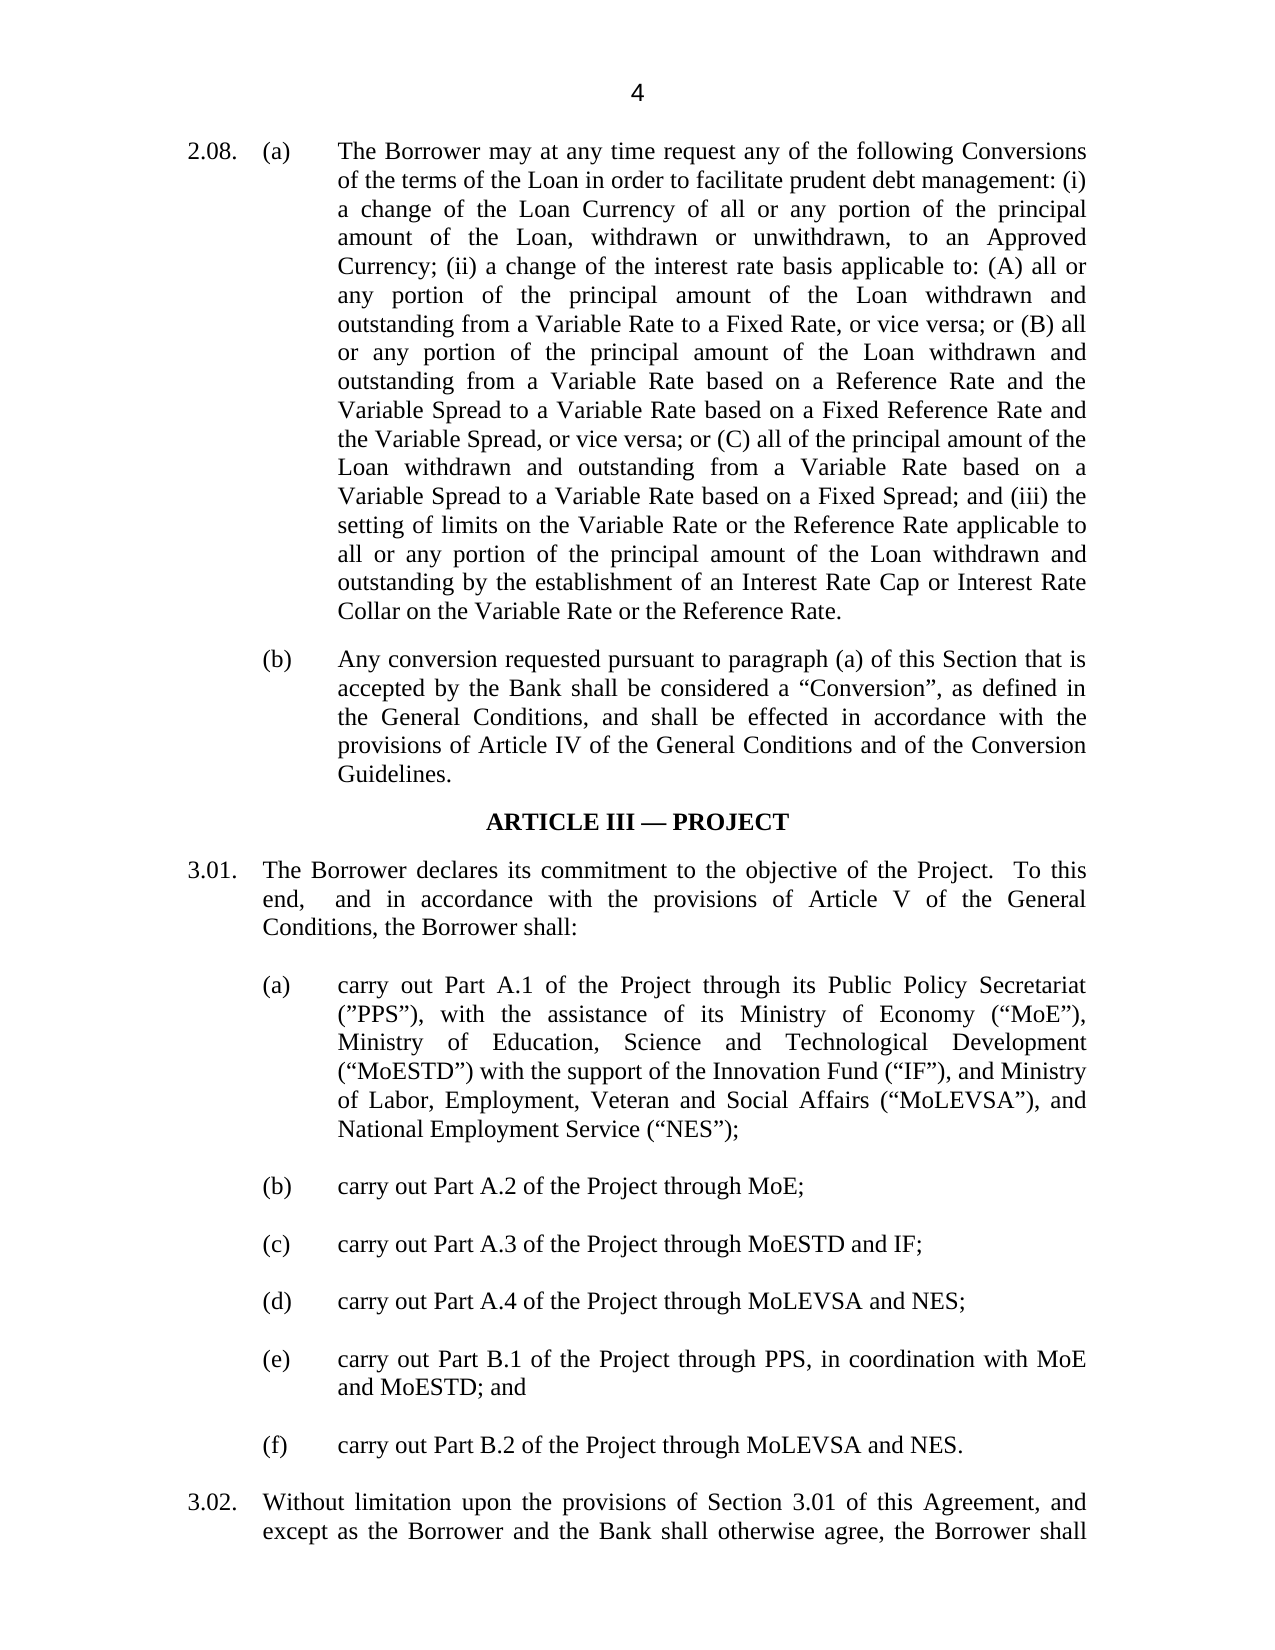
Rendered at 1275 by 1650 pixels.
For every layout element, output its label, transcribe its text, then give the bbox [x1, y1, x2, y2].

text (c) carry out Part A.3 of the Project through MoESTD and IF; [262, 1229, 1087, 1257]
text (b) carry out Part A.2 of the Project through MoE; [262, 1171, 1087, 1200]
text (f) carry out Part B.2 of the Project through MoLEVSA and NES. [262, 1430, 1087, 1459]
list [187, 1487, 1087, 1545]
text 2.08. (a) The Borrower may at any time request any of the following Conversions of the terms of the Loan in order to facilitate prudent debt management: (i) a change of the Loan Currency of all or any portion of the principal amount of the Loan, withdrawn or unwithdrawn, to an Approved Currency; (ii) a change of the interest rate basis applicable to: (A) all or any portion of the principal amount of the Loan withdrawn and outstanding from a Variable Rate to a Fixed Rate, or vice versa; or (B) all or any portion of the principal amount of the Loan withdrawn and outstanding from a Variable Rate based on a Reference Rate and the Variable Spread to a Variable Rate based on a Fixed Reference Rate and the Variable Spread, or vice versa; or (C) all of the principal amount of the Loan withdrawn and outstanding from a Variable Rate based on a Variable Spread to a Variable Rate based on a Fixed Spread; and (iii) the setting of limits on the Variable Rate or the Reference Rate applicable to all or any portion of the principal amount of the Loan withdrawn and outstanding by the establishment of an Interest Rate Cap or Interest Rate Collar on the Variable Rate or the Reference Rate. [187, 136, 1087, 625]
text ARTICLE III — PROJECT [187, 807, 1087, 836]
text (e) carry out Part B.1 of the Project through PPS, in coordination with MoE and MoESTD; and [262, 1344, 1087, 1401]
text (b) Any conversion requested pursuant to paragraph (a) of this Section that is accepted by the Bank shall be considered a “Conversion”, as defined in the General Conditions, and shall be effected in accordance with the provisions of Article IV of the General Conditions and of the Conversion Guidelines. [262, 644, 1087, 788]
list The Borrower declares its commitment to the objective of the Project. To this end, and in accordance with the provisions of Article V of the General Conditions, the Borrower shall: [187, 855, 1087, 941]
text (d) carry out Part A.4 of the Project through MoLEVSA and NES; [262, 1286, 1087, 1315]
text (a) carry out Part A.1 of the Project through its Public Policy Secretariat (”PPS”), with the assistance of its Ministry of Economy (“MoE”), Ministry of Education, Science and Technological Development (“MoESTD”) with the support of the Innovation Fund (“IF”), and Ministry of Labor, Employment, Veteran and Social Affairs (“MoLEVSA”), and National Employment Service (“NES”); [262, 970, 1087, 1142]
